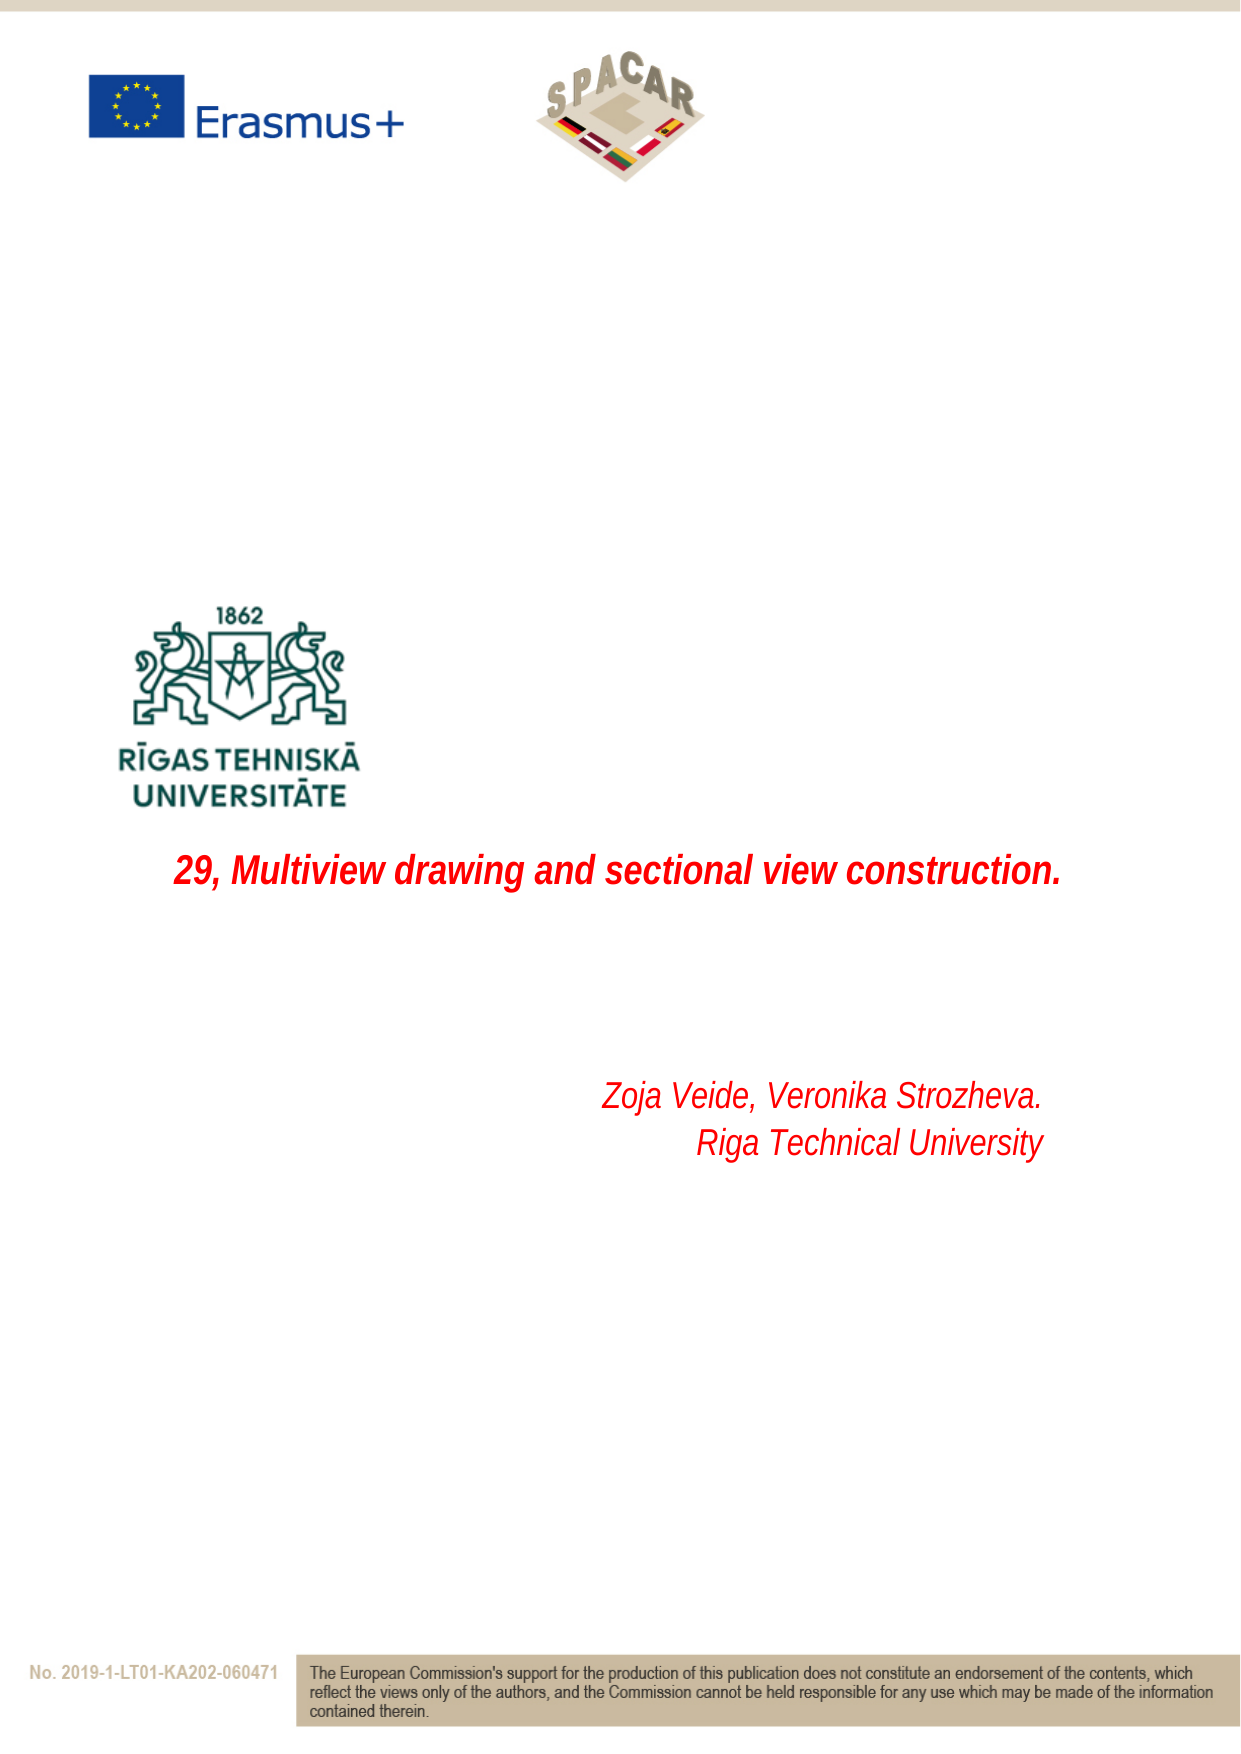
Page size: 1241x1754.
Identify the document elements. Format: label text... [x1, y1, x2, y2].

text Zoja Veide, Veronika Strozheva. Riga Technical University [89, 1073, 1047, 1163]
text 29, Multiview drawing and sectional view construction. [89, 845, 1152, 893]
picture [0, 0, 1241, 1754]
